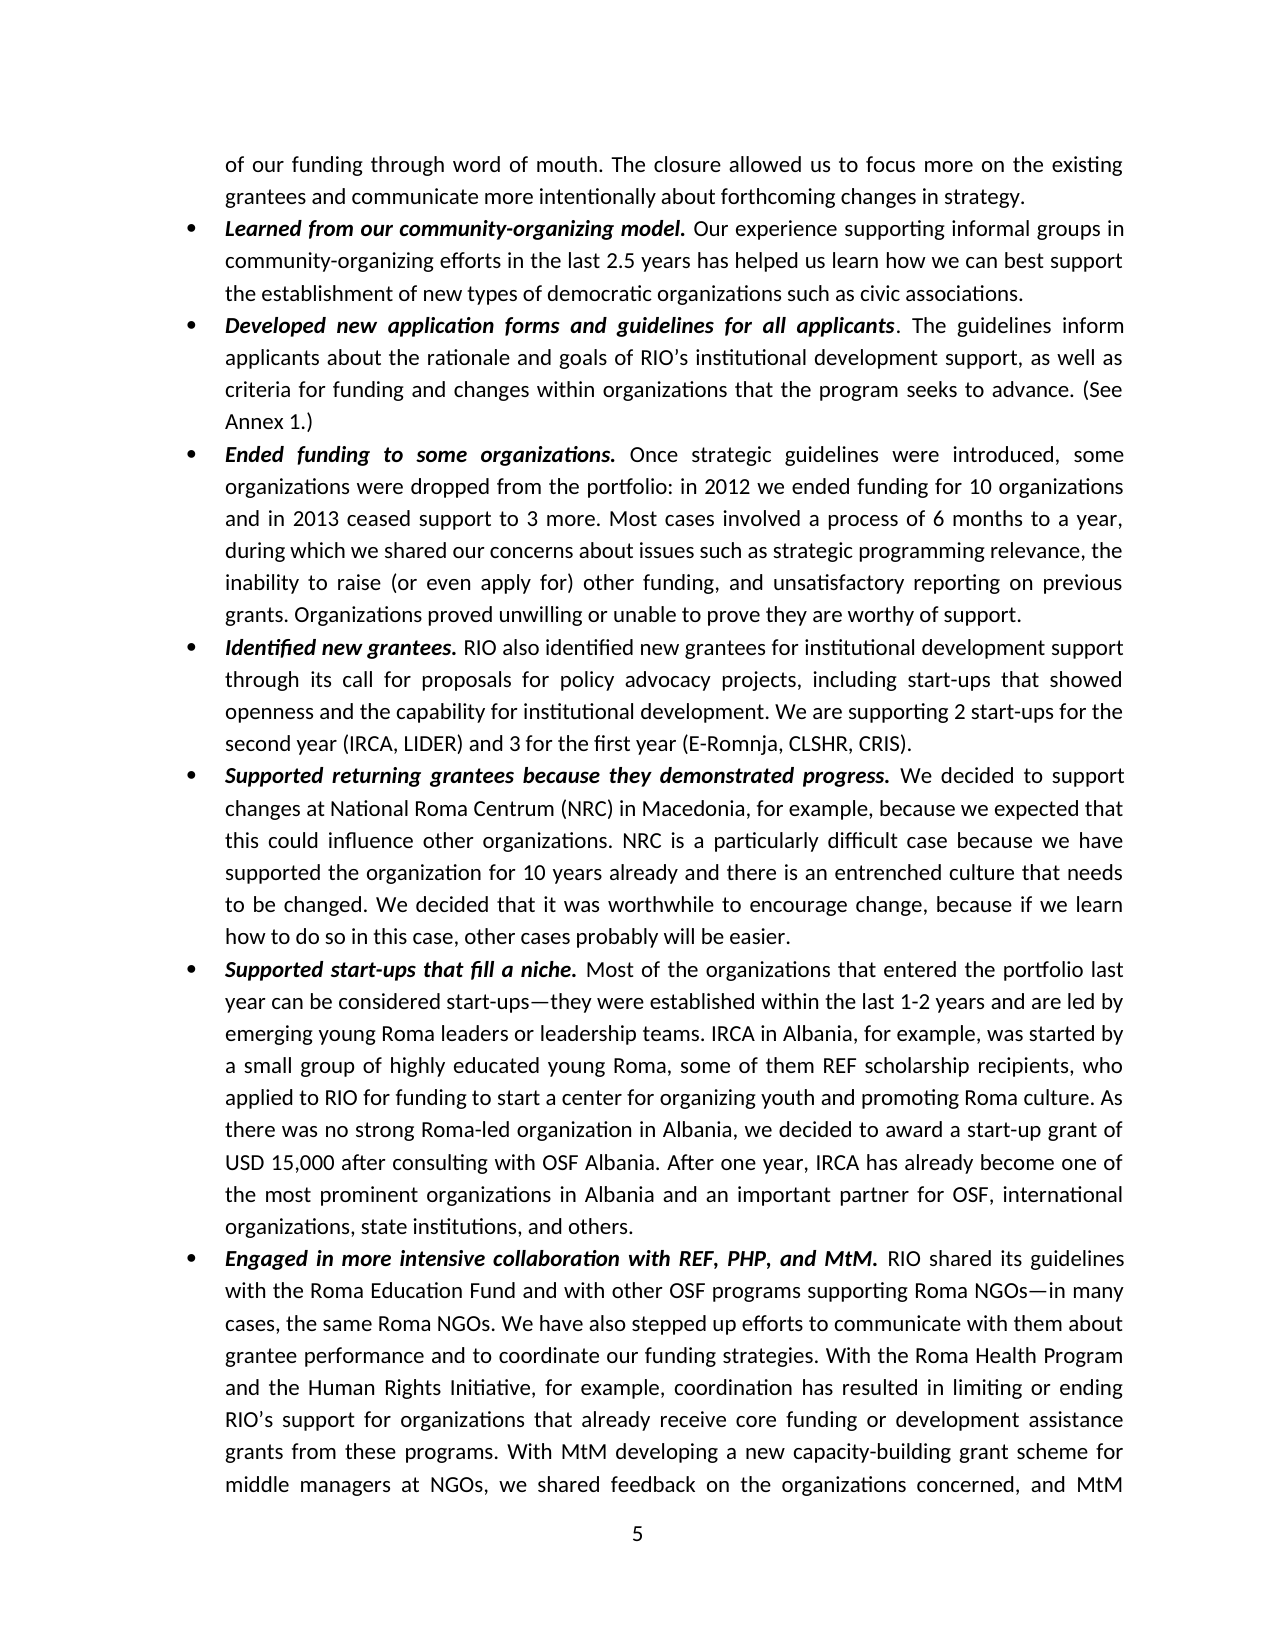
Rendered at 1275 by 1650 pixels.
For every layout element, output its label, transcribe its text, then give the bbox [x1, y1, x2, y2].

list Supported returning grantees because they demonstrated progress. We decided to support changes at National Roma Centrum (NRC) in Macedonia, for example, because we expected that this could influence other organizations. NRC is a particularly difficult case because we have supported the organization for 10 years already and there is an entrenched culture that needs to be changed. We decided that it was worthwhile to encourage change, because if we learn how to do so in this case, other cases probably will be easier. [187, 762, 1125, 951]
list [187, 150, 1125, 210]
list Ended funding to some organizations. Once strategic guidelines were introduced, some organizations were dropped from the portfolio: in 2012 we ended funding for 10 organizations and in 2013 ceased support to 3 more. Most cases involved a process of 6 months to a year, during which we shared our concerns about issues such as strategic programming relevance, the inability to raise (or even apply for) other funding, and unsatisfactory reporting on previous grants. Organizations proved unwilling or unable to prove they are worthy of support. [187, 440, 1125, 629]
list Learned from our community-organizing model. Our experience supporting informal groups in community-organizing efforts in the last 2.5 years has helped us learn how we can best support the establishment of new types of democratic organizations such as civic associations. [187, 214, 1125, 307]
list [187, 1244, 1125, 1498]
list Supported start-ups that fill a niche. Most of the organizations that entered the portfolio last year can be considered start-ups—they were established within the last 1-2 years and are led by emerging young Roma leaders or leadership teams. IRCA in Albania, for example, was started by a small group of highly educated young Roma, some of them REF scholarship recipients, who applied to RIO for funding to start a center for organizing youth and promoting Roma culture. As there was no strong Roma-led organization in Albania, we decided to award a start-up grant of USD 15,000 after consulting with OSF Albania. After one year, IRCA has already become one of the most prominent organizations in Albania and an important partner for OSF, international organizations, state institutions, and others. [187, 955, 1125, 1240]
list Identified new grantees. RIO also identified new grantees for institutional development support through its call for proposals for policy advocacy projects, including start-ups that showed openness and the capability for institutional development. We are supporting 2 start-ups for the second year (IRCA, LIDER) and 3 for the first year (E-Romnja, CLSHR, CRIS). [187, 633, 1125, 757]
list Developed new application forms and guidelines for all applicants. The guidelines inform applicants about the rationale and goals of RIO’s institutional development support, as well as criteria for funding and changes within organizations that the program seeks to advance. (See Annex 1.) [187, 311, 1125, 436]
